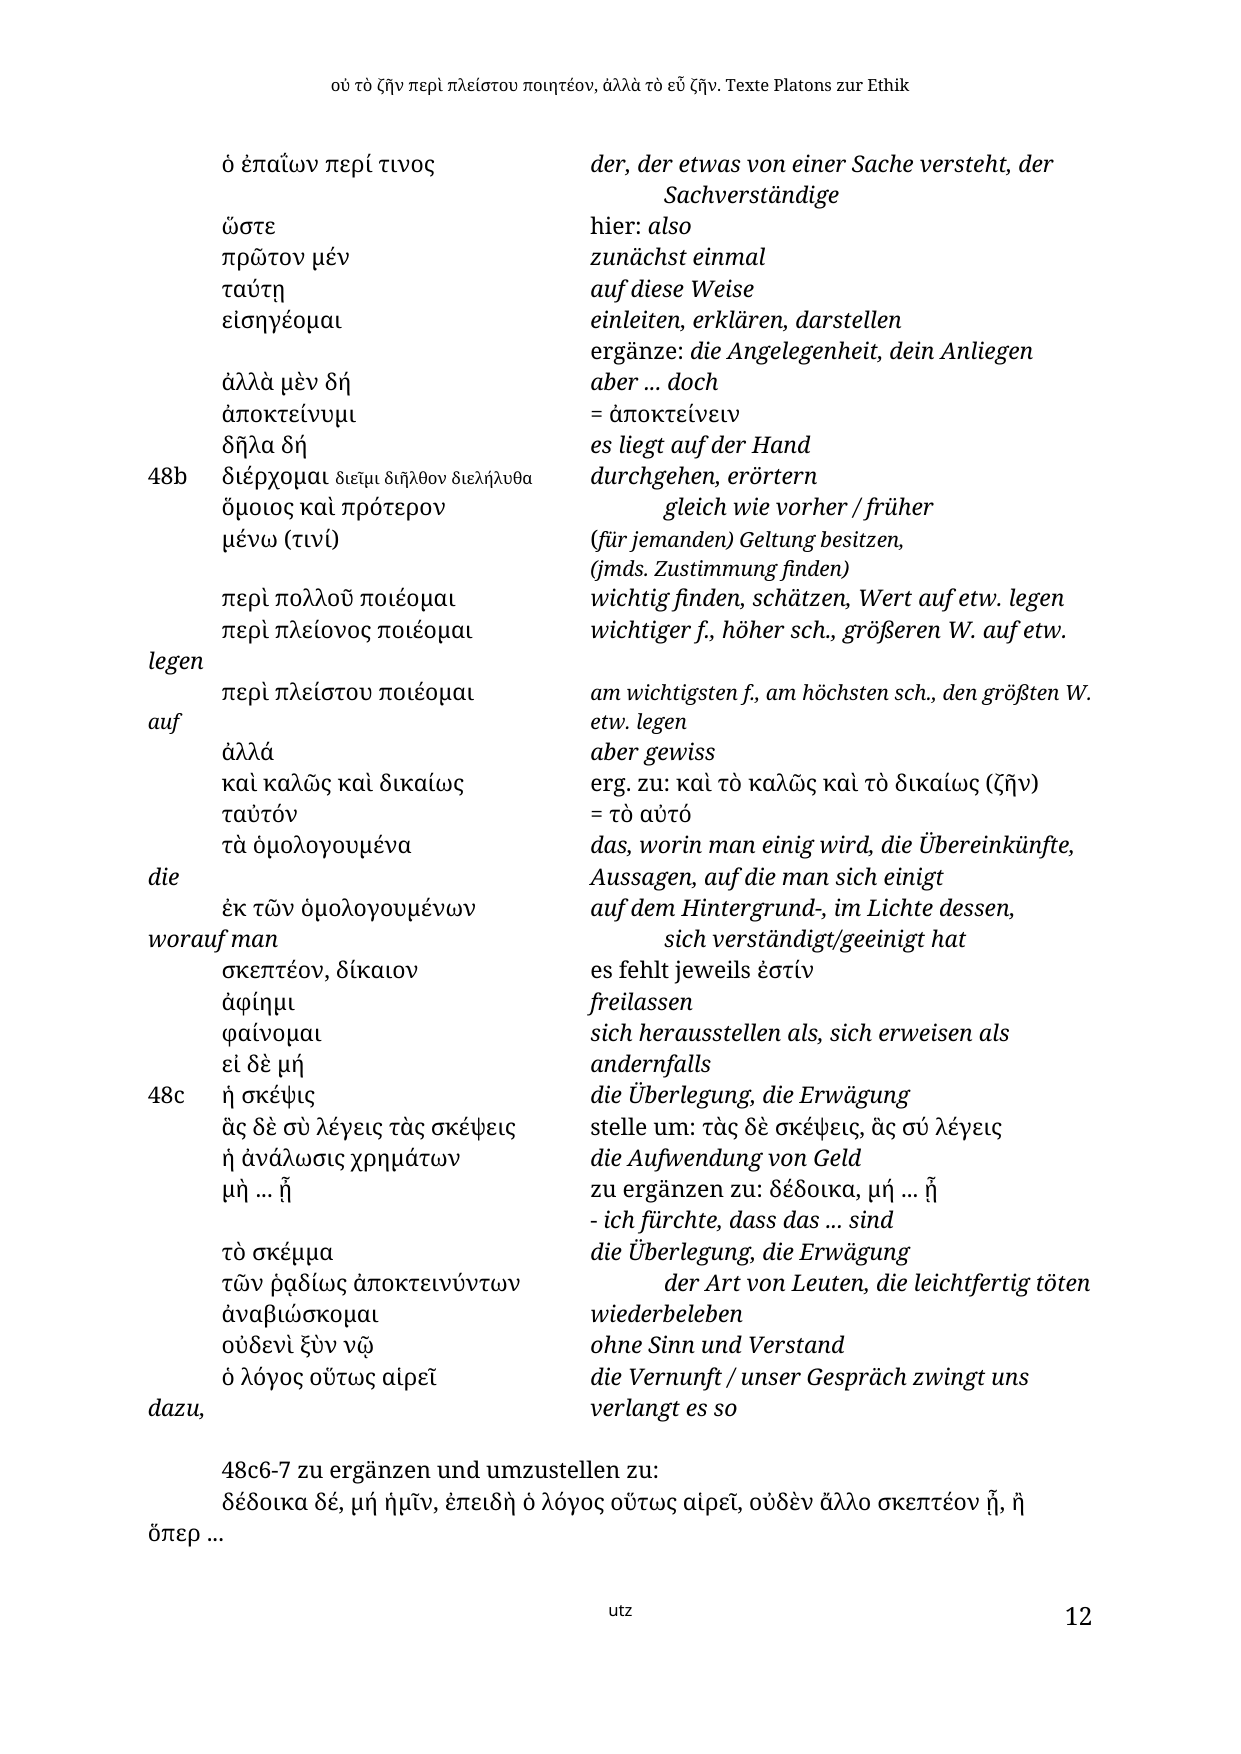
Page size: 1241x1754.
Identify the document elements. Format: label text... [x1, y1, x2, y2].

text ταὐτόν = τὸ αὐτό [148, 798, 1093, 829]
text δέδοικα δέ, μή ἡμῖν, ἐπειδὴ ὁ λόγος οὕτως αἱρεῖ, οὐδὲν ἄλλο σκεπτέον ᾖ, ἢ ὅπερ ... [148, 1486, 1093, 1548]
text δῆλα δή es liegt auf der Hand [148, 429, 1093, 460]
text ὅμοιος καὶ πρότερον gleich wie vorher / früher [148, 491, 1093, 523]
text ὁ λόγος οὕτως αἱρεῖ die Vernunft / unser Gespräch zwingt uns dazu, verlangt es so [148, 1361, 1093, 1423]
text ὥστε hier: also [148, 210, 1093, 241]
text περὶ πλείονος ποιέομαι wichtiger f., höher sch., größeren W. auf etw. legen [148, 613, 1093, 676]
text ἀφίημι freilassen [148, 986, 1093, 1017]
text οὐδενὶ ξὺν νῷ ohne Sinn und Verstand [148, 1329, 1093, 1361]
text μὴ ... ᾖ zu ergänzen zu: δέδοικα, μή ... ᾖ [148, 1173, 1093, 1204]
text 48b διέρχομαι διεῖμι διῆλθον διελήλυθα durchgehen, erörtern [148, 460, 1093, 491]
text πρῶτον μέν zunächst einmal [148, 241, 1093, 273]
text ὁ ἐπαΐων περί τινος der, der etwas von einer Sache versteht, der Sachverständige [148, 148, 1093, 210]
text ταύτῃ auf diese Weise [148, 273, 1093, 304]
text ἀλλά aber gewiss [148, 736, 1093, 767]
text - ich fürchte, dass das ... sind [148, 1204, 1093, 1236]
text μένω (τινί) (für jemanden) Geltung besitzen, [148, 523, 1093, 554]
text καὶ καλῶς καὶ δικαίως erg. zu: καὶ τὸ καλῶς καὶ τὸ δικαίως (ζῆν) [148, 767, 1093, 798]
text σκεπτέον, δίκαιον es fehlt jeweils ἐστίν [148, 954, 1093, 986]
text περὶ πλείστου ποιέομαι am wichtigsten f., am höchsten sch., den größten W. auf etw. legen [148, 676, 1093, 736]
text ἀναβιώσκομαι wiederbeleben [148, 1298, 1093, 1329]
text εἰσηγέομαι einleiten, erklären, darstellen [148, 304, 1093, 335]
text ἐκ τῶν ὁμολογουμένων auf dem Hintergrund-, im Lichte dessen, worauf man sich verständigt/geeinigt hat [148, 892, 1093, 954]
text ἃς δὲ σὺ λέγεις τὰς σκέψεις stelle um: τὰς δὲ σκέψεις, ἃς σύ λέγεις [148, 1111, 1093, 1142]
text (jmds. Zustimmung finden) [148, 554, 1093, 582]
text ἀλλὰ μὲν δή aber ... doch [148, 366, 1093, 398]
text περὶ πολλοῦ ποιέομαι wichtig finden, schätzen, Wert auf etw. legen [148, 582, 1093, 613]
text τὰ ὁμολογουμένα das, worin man einig wird, die Übereinkünfte, die Aussagen, auf die man sich einigt [148, 829, 1093, 892]
text τῶν ῥᾳδίως ἀποκτεινύντων der Art von Leuten, die leichtfertig töten [148, 1267, 1093, 1298]
text ἀποκτείνυμι = ἀποκτείνειν [148, 398, 1093, 429]
text 48c ἡ σκέψις die Überlegung, die Erwägung [148, 1079, 1093, 1111]
text εἰ δὲ μή andernfalls [148, 1048, 1093, 1079]
text 48c6-7 zu ergänzen und umzustellen zu: [148, 1454, 1093, 1486]
text φαίνομαι sich herausstellen als, sich erweisen als [148, 1017, 1093, 1048]
text ἡ ἀνάλωσις χρημάτων die Aufwendung von Geld [148, 1142, 1093, 1173]
text ergänze: die Angelegenheit, dein Anliegen [148, 335, 1093, 366]
text τὸ σκέμμα die Überlegung, die Erwägung [148, 1236, 1093, 1267]
